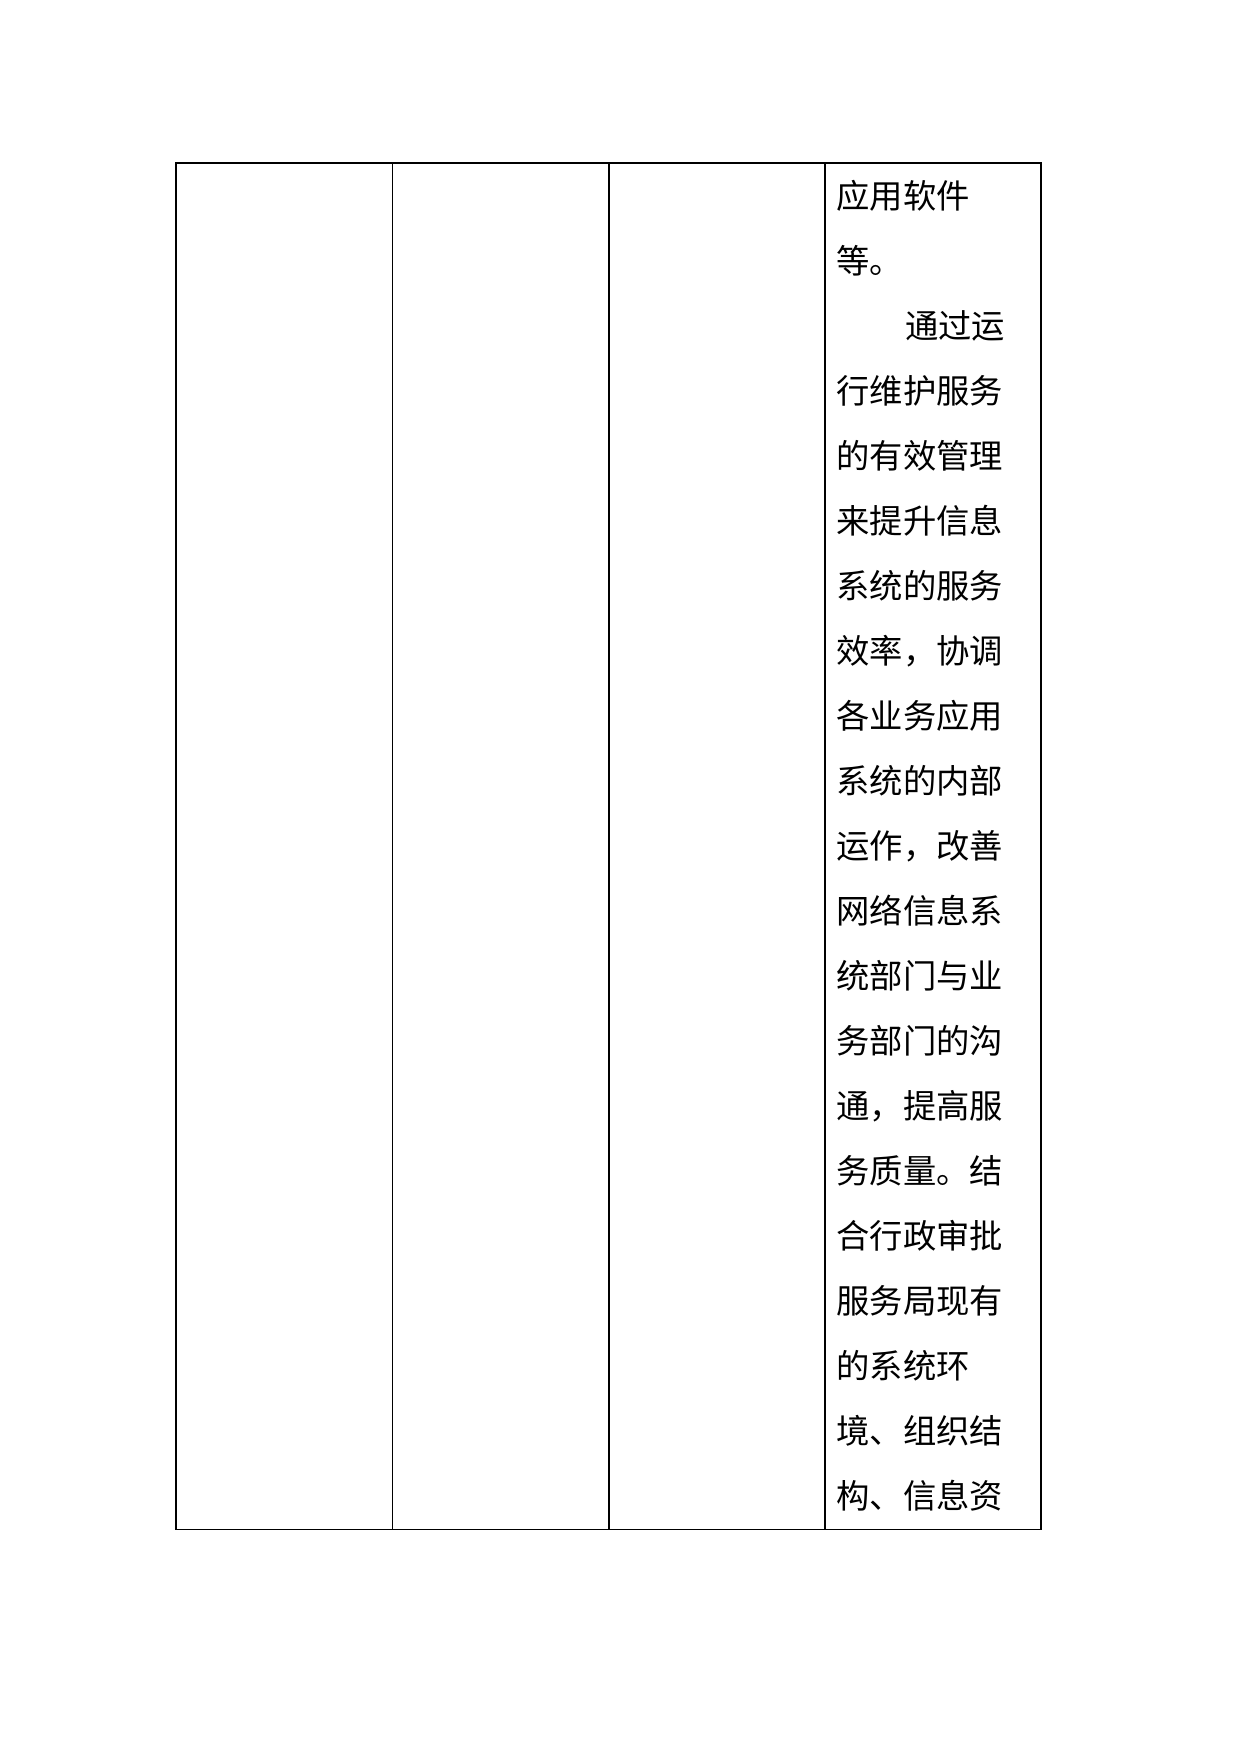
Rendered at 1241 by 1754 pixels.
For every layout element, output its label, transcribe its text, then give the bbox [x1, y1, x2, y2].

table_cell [826, 164, 1040, 1528]
table_cell [177, 164, 392, 1528]
table_cell 1 [393, 164, 608, 1528]
table_cell [610, 164, 824, 1528]
